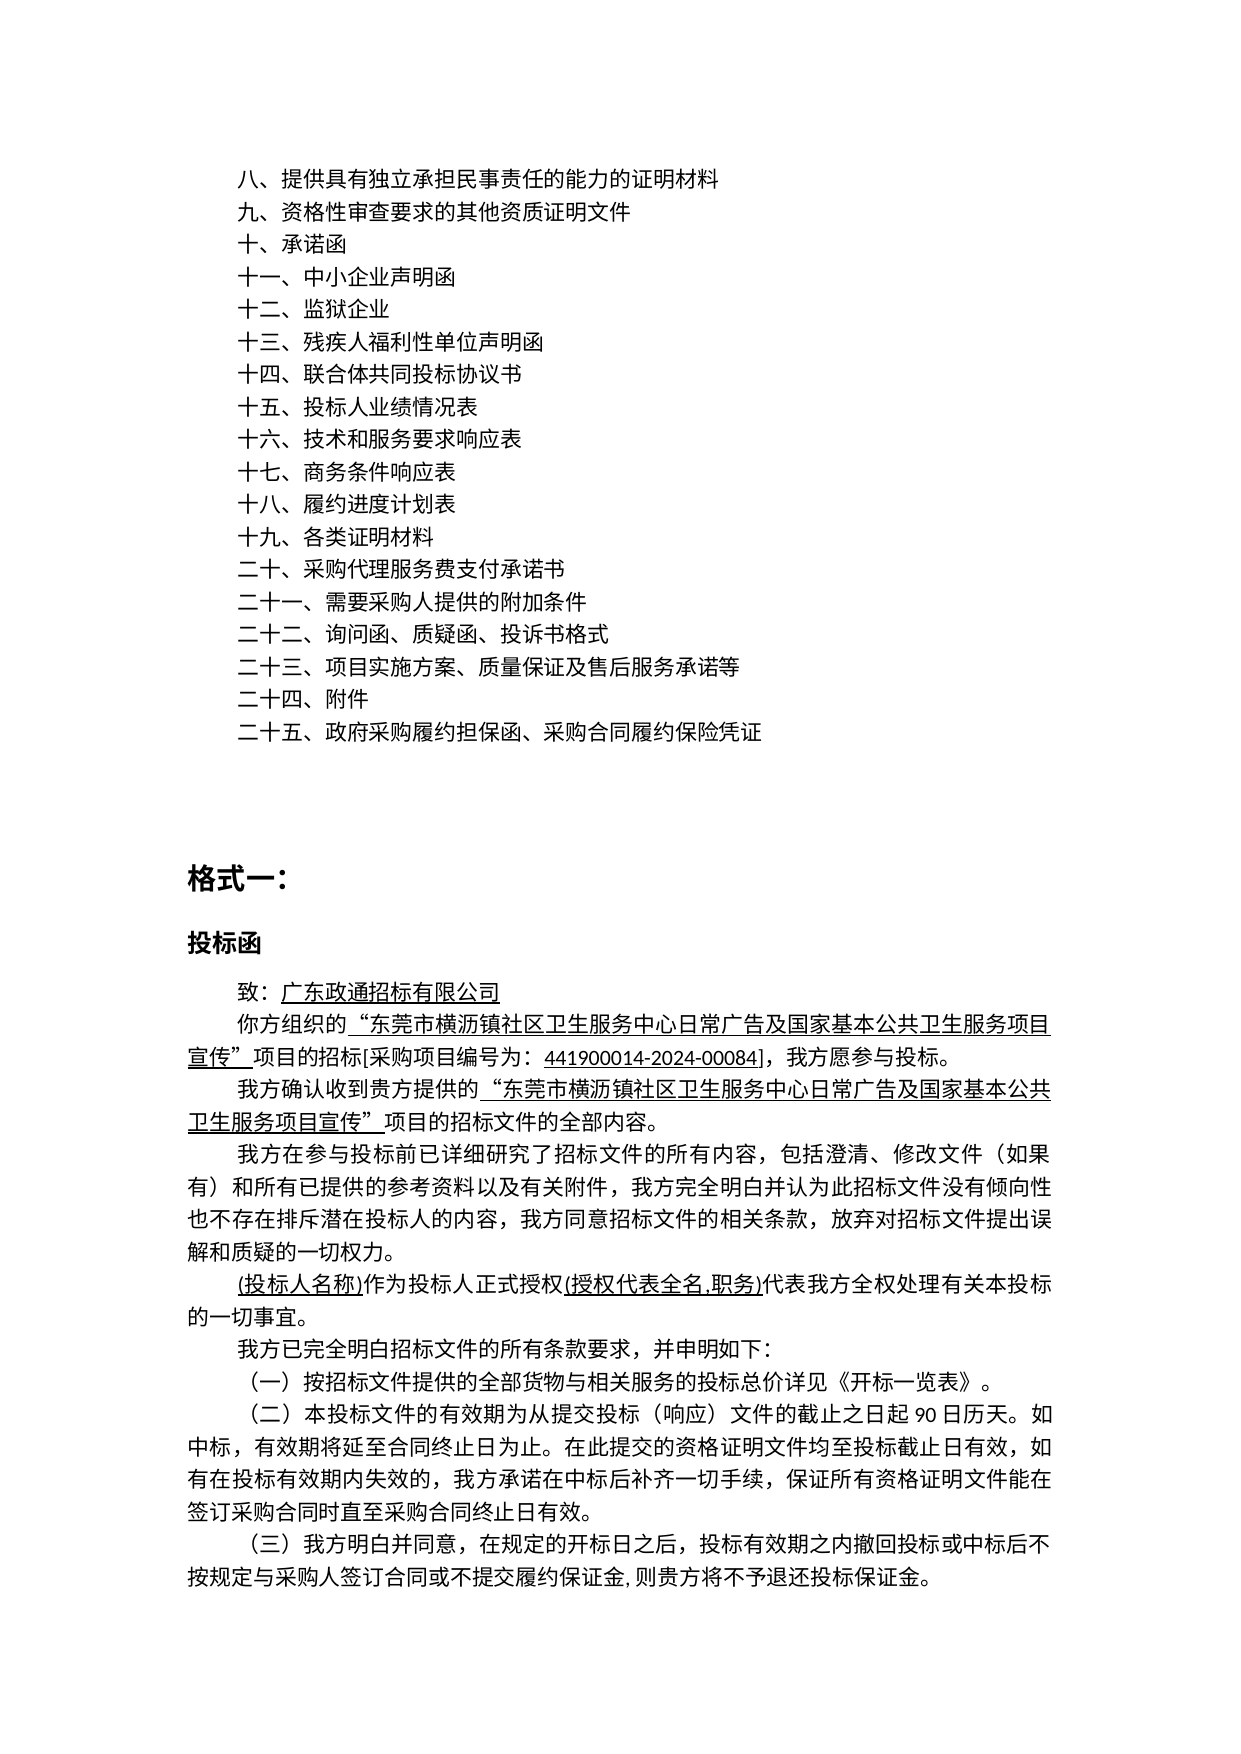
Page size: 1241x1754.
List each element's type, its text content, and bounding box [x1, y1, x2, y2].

text 格式一： [187, 844, 1053, 909]
text 十九、各类证明材料 [187, 519, 1053, 552]
text 我方在参与投标前已详细研究了招标文件的所有内容，包括澄清、修改文件（如果有）和所有已提供的参考资料以及有关附件，我方完全明白并认为此招标文件没有倾向性，也不存在排斥潜在投标人的内容，我方同意招标文件的相关条款，放弃对招标文件提出误解和质疑的一切权力。 [187, 1137, 1053, 1267]
text 十六、技术和服务要求响应表 [187, 422, 1053, 454]
text （三）我方明白并同意，在规定的开标日之后，投标有效期之内撤回投标或中标后不按规定与采购人签订合同或不提交履约保证金, 则贵方将不予退还投标保证金。 [187, 1527, 1053, 1592]
text 十、承诺函 [187, 227, 1053, 259]
text 二十五、政府采购履约担保函、采购合同履约保险凭证 [187, 714, 1053, 747]
text 二十、采购代理服务费支付承诺书 [187, 552, 1053, 584]
text 二十三、项目实施方案、质量保证及售后服务承诺等 [187, 649, 1053, 682]
text 二十一、需要采购人提供的附加条件 [187, 584, 1053, 617]
text (投标人名称)作为投标人正式授权(授权代表全名,职务)代表我方全权处理有关本投标的一切事宜。 [187, 1267, 1053, 1332]
text 你方组织的“东莞市横沥镇社区卫生服务中心日常广告及国家基本公共卫生服务项目宣传”项目的招标[采购项目编号为：441900014-2024-00084]，我方愿参与投标。 [187, 1007, 1053, 1072]
text 投标函 [187, 909, 1053, 974]
text 十五、投标人业绩情况表 [187, 389, 1053, 422]
text 二十四、附件 [187, 682, 1053, 714]
text 十七、商务条件响应表 [187, 454, 1053, 487]
text 二十二、询问函、质疑函、投诉书格式 [187, 617, 1053, 649]
text 十八、履约进度计划表 [187, 487, 1053, 519]
text 八、提供具有独立承担民事责任的能力的证明材料 [187, 162, 1053, 194]
text （一）按招标文件提供的全部货物与相关服务的投标总价详见《开标一览表》。 [187, 1364, 1053, 1397]
text 十四、联合体共同投标协议书 [187, 357, 1053, 389]
text 我方已完全明白招标文件的所有条款要求，并申明如下： [187, 1332, 1053, 1364]
text 十一、中小企业声明函 [187, 259, 1053, 292]
text 十三、残疾人福利性单位声明函 [187, 324, 1053, 357]
text （二）本投标文件的有效期为从提交投标（响应）文件的截止之日起90日历天。如中标，有效期将延至合同终止日为止。在此提交的资格证明文件均至投标截止日有效，如有在投标有效期内失效的，我方承诺在中标后补齐一切手续，保证所有资格证明文件能在签订采购合同时直至采购合同终止日有效。 [187, 1397, 1053, 1527]
text 我方确认收到贵方提供的“东莞市横沥镇社区卫生服务中心日常广告及国家基本公共卫生服务项目宣传”项目的招标文件的全部内容。 [187, 1072, 1053, 1137]
text 十二、监狱企业 [187, 292, 1053, 324]
text 九、资格性审查要求的其他资质证明文件 [187, 194, 1053, 227]
text 致：广东政通招标有限公司 [187, 974, 1053, 1007]
